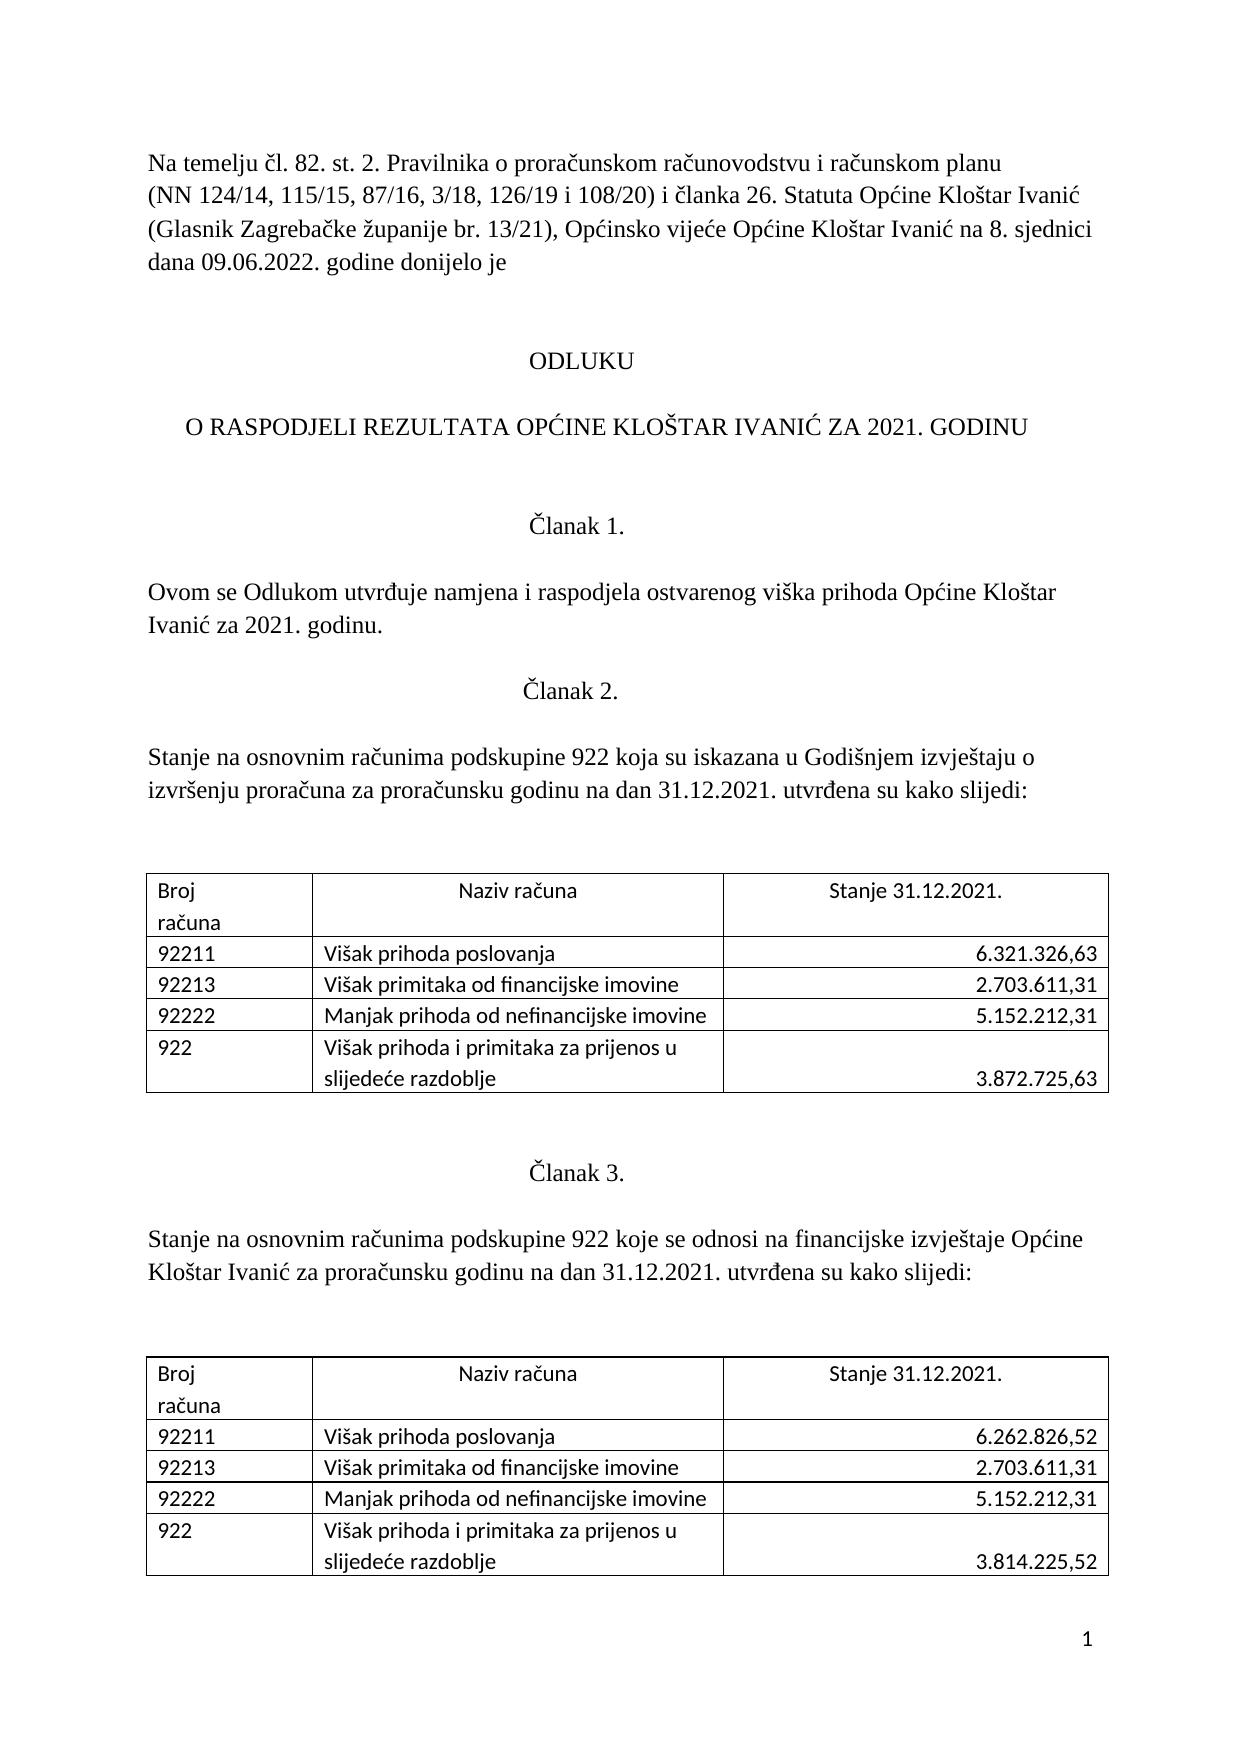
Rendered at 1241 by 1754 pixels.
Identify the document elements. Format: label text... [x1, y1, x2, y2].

text Članak 2. [148, 676, 1093, 705]
table_cell [724, 1388, 1108, 1419]
table_cell Višak prihoda i primitaka za prijenos u [313, 1031, 723, 1061]
table_cell 3.872.725,63 [724, 1061, 1108, 1092]
table_cell Višak prihoda poslovanja [313, 937, 723, 967]
table_cell 6.262.826,52 [724, 1420, 1108, 1450]
text Članak 1. [148, 511, 1093, 539]
table_cell 92213 [147, 1451, 312, 1481]
table_cell [724, 1031, 1108, 1061]
text O RASPODJELI REZULTATA OPĆINE KLOŠTAR IVANIĆ ZA 2021. GODINU [148, 412, 1093, 441]
text Na temelju čl. 82. st. 2. Pravilnika o proračunskom računovodstvu i računskom planu [148, 148, 1093, 176]
text Stanje na osnovnim računima podskupine 922 koja su iskazana u Godišnjem izvještaju o [148, 742, 1093, 771]
table_header Broj [147, 1358, 312, 1388]
table_header Broj [147, 874, 312, 904]
table_cell 922 [147, 1031, 312, 1061]
table_cell [147, 1544, 312, 1575]
table_cell 92213 [147, 968, 312, 998]
table_cell 6.321.326,63 [724, 937, 1108, 967]
table_cell slijedeće razdoblje [313, 1544, 723, 1575]
table_cell Višak prihoda poslovanja [313, 1420, 723, 1450]
text (NN 124/14, 115/15, 87/16, 3/18, 126/19 i 108/20) i članka 26. Statuta Općine Kloštar Ivanić (Glasnik Zagrebačke županije br. 13/21), Općinsko vijeće Općine Kloštar Ivanić na 8. sjednici dana 09.06.2022. godine donijelo je [148, 181, 1093, 275]
table_cell 5.152.212,31 [724, 999, 1108, 1029]
table_cell Višak primitaka od financijske imovine [313, 1451, 723, 1481]
table_cell [724, 905, 1108, 936]
table_cell računa [147, 905, 312, 936]
table_cell 92222 [147, 999, 312, 1029]
table_cell 2.703.611,31 [724, 1451, 1108, 1481]
text ODLUKU [148, 346, 1093, 374]
text Članak 3. [148, 1158, 1093, 1187]
table_cell 92211 [147, 1420, 312, 1450]
table_cell [313, 1388, 723, 1419]
table_cell 92222 [147, 1483, 312, 1513]
table_cell računa [147, 1388, 312, 1419]
text Stanje na osnovnim računima podskupine 922 koje se odnosi na financijske izvještaje Općine [148, 1224, 1093, 1253]
table_cell Manjak prihoda od nefinancijske imovine [313, 999, 723, 1029]
table_header Stanje 31.12.2021. [724, 1358, 1108, 1388]
table_cell 922 [147, 1514, 312, 1544]
table_cell 92211 [147, 937, 312, 967]
text Ivanić za 2021. godinu. [148, 610, 1093, 639]
table_cell 2.703.611,31 [724, 968, 1108, 998]
table_cell 3.814.225,52 [724, 1544, 1108, 1575]
table_cell slijedeće razdoblje [313, 1061, 723, 1092]
table_cell [147, 1061, 312, 1092]
table_cell [724, 1514, 1108, 1544]
table_header Stanje 31.12.2021. [724, 874, 1108, 904]
text izvršenju proračuna za proračunsku godinu na dan 31.12.2021. utvrđena su kako slijedi: [148, 775, 1093, 804]
table_cell Višak primitaka od financijske imovine [313, 968, 723, 998]
table_cell Manjak prihoda od nefinancijske imovine [313, 1483, 723, 1513]
table_cell 5.152.212,31 [724, 1483, 1108, 1513]
table_header Naziv računa [313, 874, 723, 904]
table_cell [313, 905, 723, 936]
text Ovom se Odlukom utvrđuje namjena i raspodjela ostvarenog viška prihoda Općine Kloštar [148, 577, 1093, 606]
table_header Naziv računa [313, 1358, 723, 1388]
text Kloštar Ivanić za proračunsku godinu na dan 31.12.2021. utvrđena su kako slijedi: [148, 1257, 1093, 1286]
table_cell Višak prihoda i primitaka za prijenos u [313, 1514, 723, 1544]
